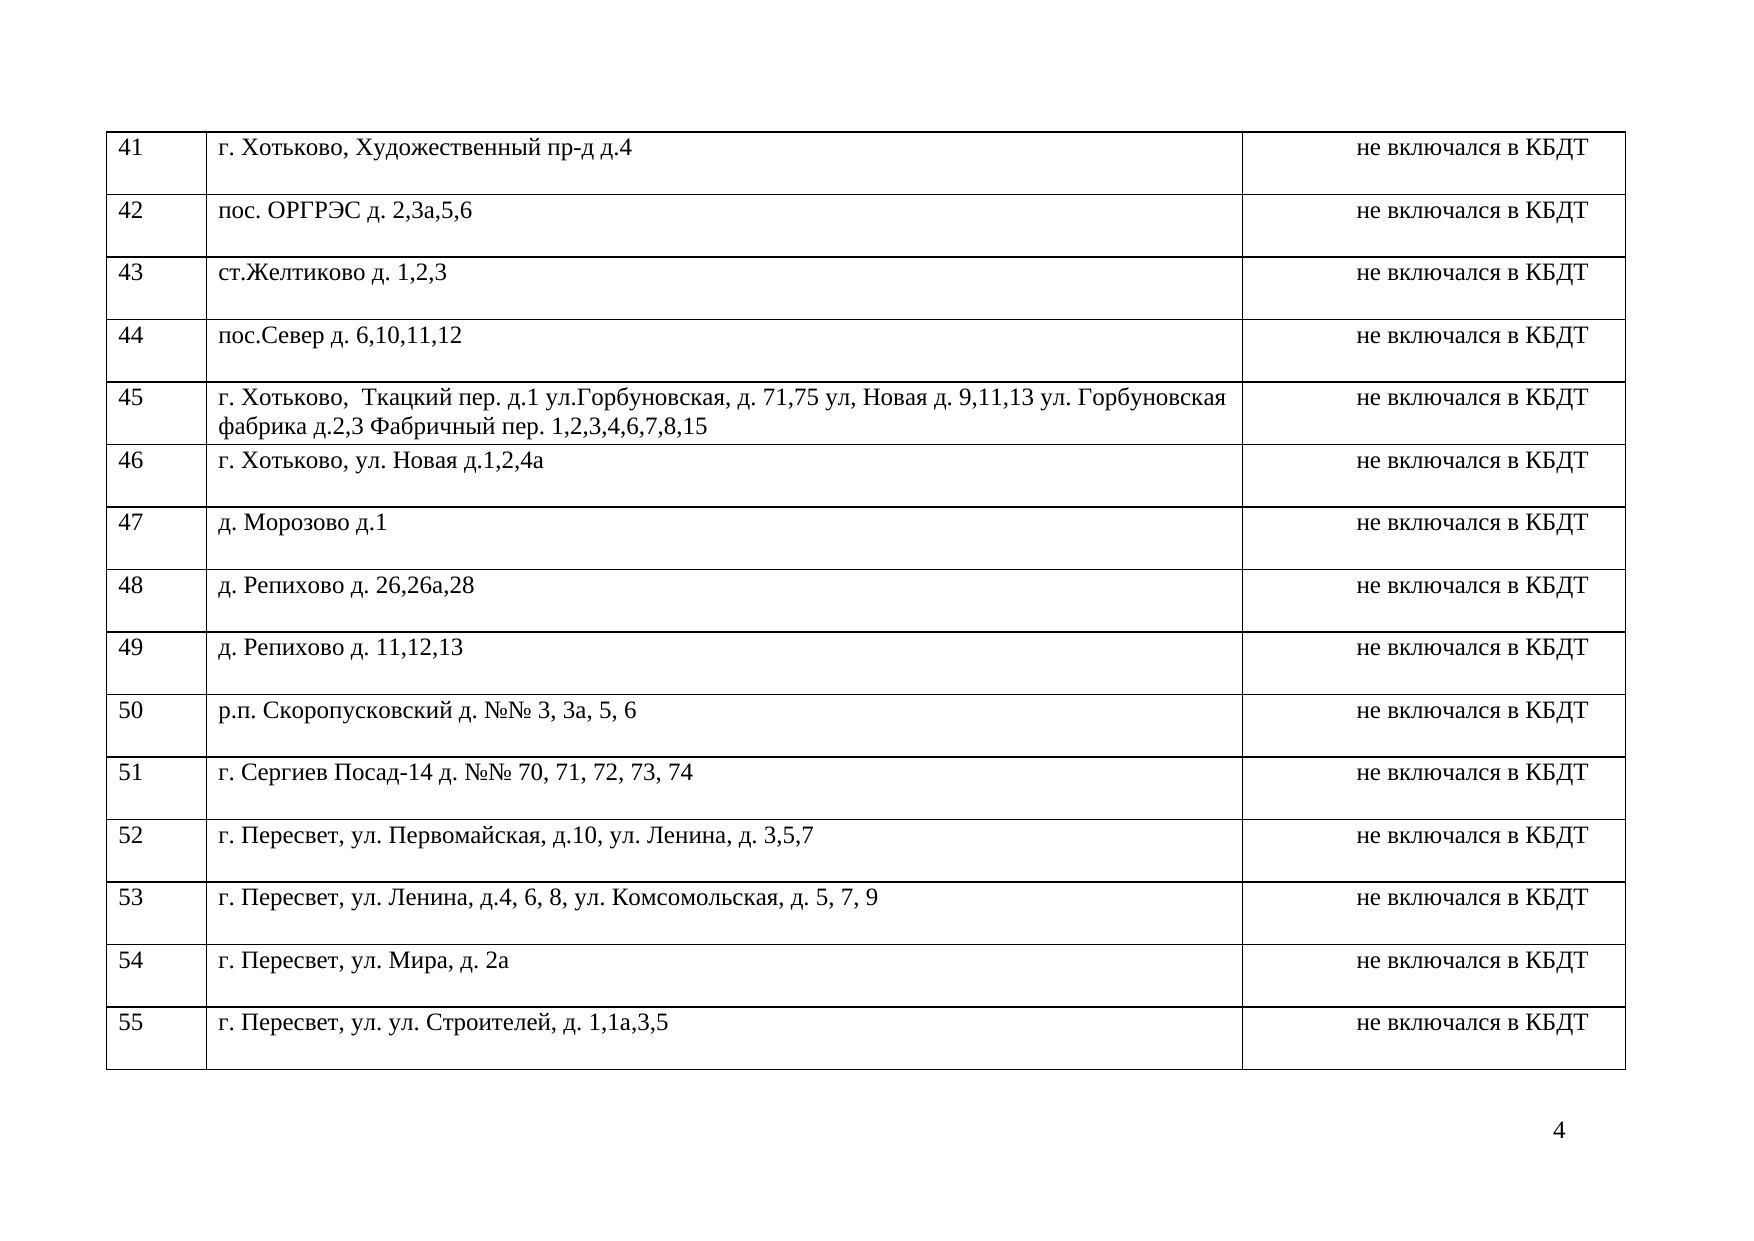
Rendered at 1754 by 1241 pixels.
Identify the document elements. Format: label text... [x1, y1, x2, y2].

table_cell не включался в КБДТ [1243, 758, 1625, 819]
table_cell г. Хотьково, ул. Новая д.1,2,4а [207, 445, 1242, 506]
table_cell не включался в КБДТ [1243, 383, 1625, 444]
table_cell д. Репихово д. 26,26а,28 [207, 570, 1242, 631]
table_cell 43 [107, 258, 206, 319]
table_cell р.п. Скоропусковский д. №№ 3, 3а, 5, 6 [207, 695, 1242, 756]
table_cell 46 [107, 445, 206, 506]
table_cell 50 [107, 695, 206, 756]
table_cell не включался в КБДТ [1243, 320, 1625, 381]
table_cell д. Репихово д. 11,12,13 [207, 633, 1242, 694]
table_cell 45 [107, 383, 206, 444]
table_cell не включался в КБДТ [1243, 633, 1625, 694]
table_cell не включался в КБДТ [1243, 445, 1625, 506]
table_cell не включался в КБДТ [1243, 195, 1625, 256]
table_cell не включался в КБДТ [1243, 508, 1625, 569]
table_cell 55 [107, 1008, 206, 1069]
table_cell 54 [107, 945, 206, 1006]
table_cell г. Хотьково, Ткацкий пер. д.1 ул.Горбуновская, д. 71,75 ул, Новая д. 9,11,13 ул. Горбуновская фабрика д.2,3 Фабричный пер. 1,2,3,4,6,7,8,15 [207, 383, 1242, 444]
table_cell не включался в КБДТ [1243, 820, 1625, 881]
table_cell пос. ОРГРЭС д. 2,3а,5,6 [207, 195, 1242, 256]
table_cell ст.Желтиково д. 1,2,3 [207, 258, 1242, 319]
table_cell 51 [107, 758, 206, 819]
table_cell 52 [107, 820, 206, 881]
table_cell г. Пересвет, ул. Первомайская, д.10, ул. Ленина, д. 3,5,7 [207, 820, 1242, 881]
table_cell не включался в КБДТ [1243, 945, 1625, 1006]
table_cell не включался в КБДТ [1243, 1008, 1625, 1069]
table_cell 44 [107, 320, 206, 381]
table_cell не включался в КБДТ [1243, 883, 1625, 944]
table_cell г. Пересвет, ул. Мира, д. 2а [207, 945, 1242, 1006]
table_cell не включался в КБДТ [1243, 258, 1625, 319]
table_cell г. Пересвет, ул. ул. Строителей, д. 1,1а,3,5 [207, 1008, 1242, 1069]
table_cell г. Сергиев Посад-14 д. №№ 70, 71, 72, 73, 74 [207, 758, 1242, 819]
table_cell 42 [107, 195, 206, 256]
table_cell не включался в КБДТ [1243, 133, 1625, 194]
table_cell 49 [107, 633, 206, 694]
table_cell д. Морозово д.1 [207, 508, 1242, 569]
table_cell 47 [107, 508, 206, 569]
table_cell г. Хотьково, Художественный пр-д д.4 [207, 133, 1242, 194]
table_cell 41 [107, 133, 206, 194]
table_cell не включался в КБДТ [1243, 570, 1625, 631]
table_cell г. Пересвет, ул. Ленина, д.4, 6, 8, ул. Комсомольская, д. 5, 7, 9 [207, 883, 1242, 944]
table_cell 48 [107, 570, 206, 631]
table_cell пос.Север д. 6,10,11,12 [207, 320, 1242, 381]
table_cell не включался в КБДТ [1243, 695, 1625, 756]
table_cell 53 [107, 883, 206, 944]
